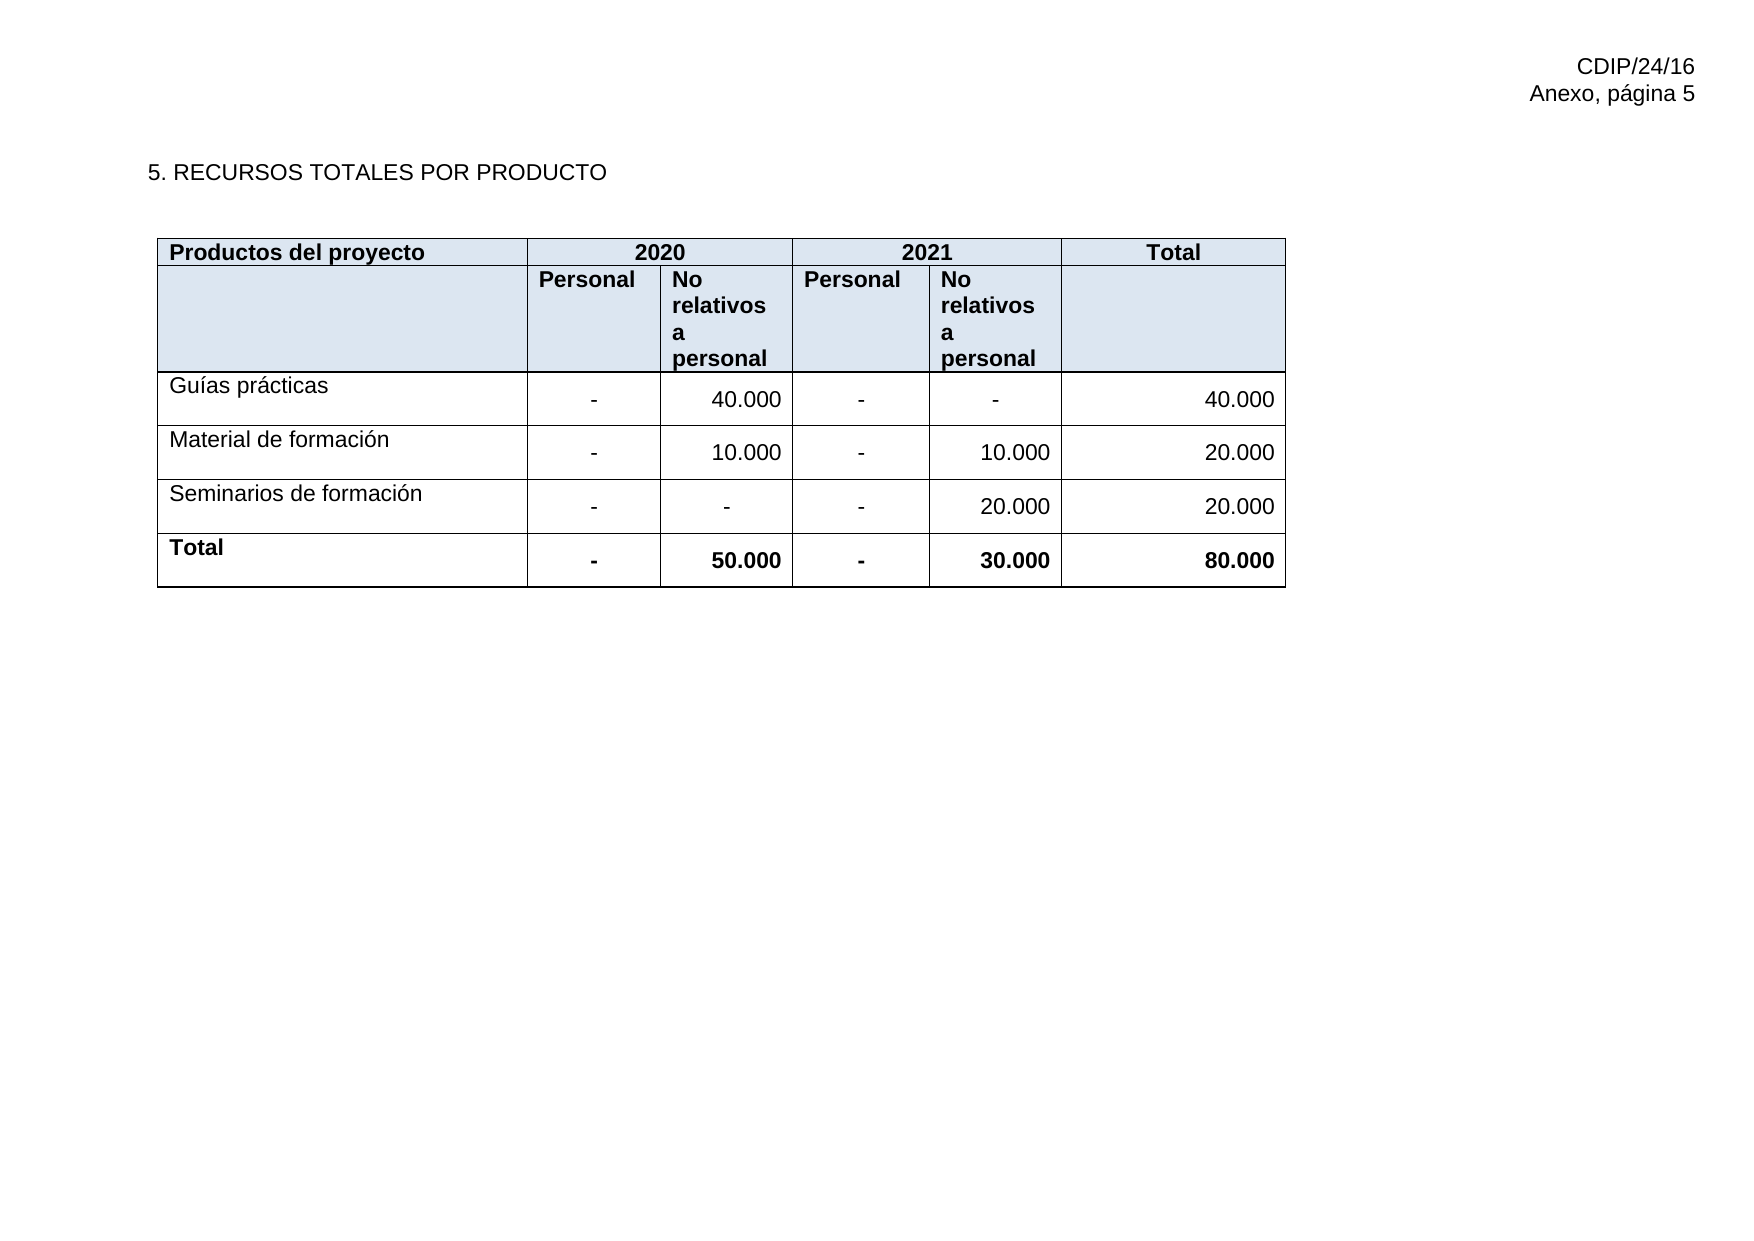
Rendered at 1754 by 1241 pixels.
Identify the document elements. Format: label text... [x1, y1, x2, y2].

table_cell 30.000 [930, 534, 1061, 586]
table_cell - [930, 373, 1061, 425]
table_cell - [528, 426, 660, 479]
table_cell 20.000 [1062, 480, 1285, 533]
table_cell 40.000 [1062, 373, 1285, 425]
table_cell No relativos a personal [661, 266, 792, 371]
table_cell Seminarios de formación [158, 480, 527, 533]
table_cell Material de formación [158, 426, 527, 479]
table_header Total [1062, 239, 1285, 265]
table_cell 10.000 [930, 426, 1061, 479]
table_cell Total [158, 534, 527, 586]
table_cell - [793, 426, 929, 479]
table_cell 80.000 [1062, 534, 1285, 586]
table_cell 20.000 [1062, 426, 1285, 479]
table_header 2020 [528, 239, 792, 265]
table_cell [1062, 266, 1285, 371]
table_cell - [528, 534, 660, 586]
table_cell - [793, 534, 929, 586]
table_cell 20.000 [930, 480, 1061, 533]
table_header Productos del proyecto [158, 239, 527, 265]
table_cell No relativos a personal [930, 266, 1061, 371]
table_header 2021 [793, 239, 1061, 265]
table_cell 10.000 [661, 426, 792, 479]
table_cell - [528, 480, 660, 533]
table_cell Personal [528, 266, 660, 371]
table_cell - [528, 373, 660, 425]
table_cell Guías prácticas [158, 373, 527, 425]
table_cell 50.000 [661, 534, 792, 586]
table_cell - [793, 373, 929, 425]
table_cell - [661, 480, 792, 533]
table_cell [158, 266, 527, 371]
table_cell Personal [793, 266, 929, 371]
table_cell - [793, 480, 929, 533]
text 5. RECURSOS TOTALES POR PRODUCTO [148, 158, 1695, 185]
table_cell 40.000 [661, 373, 792, 425]
